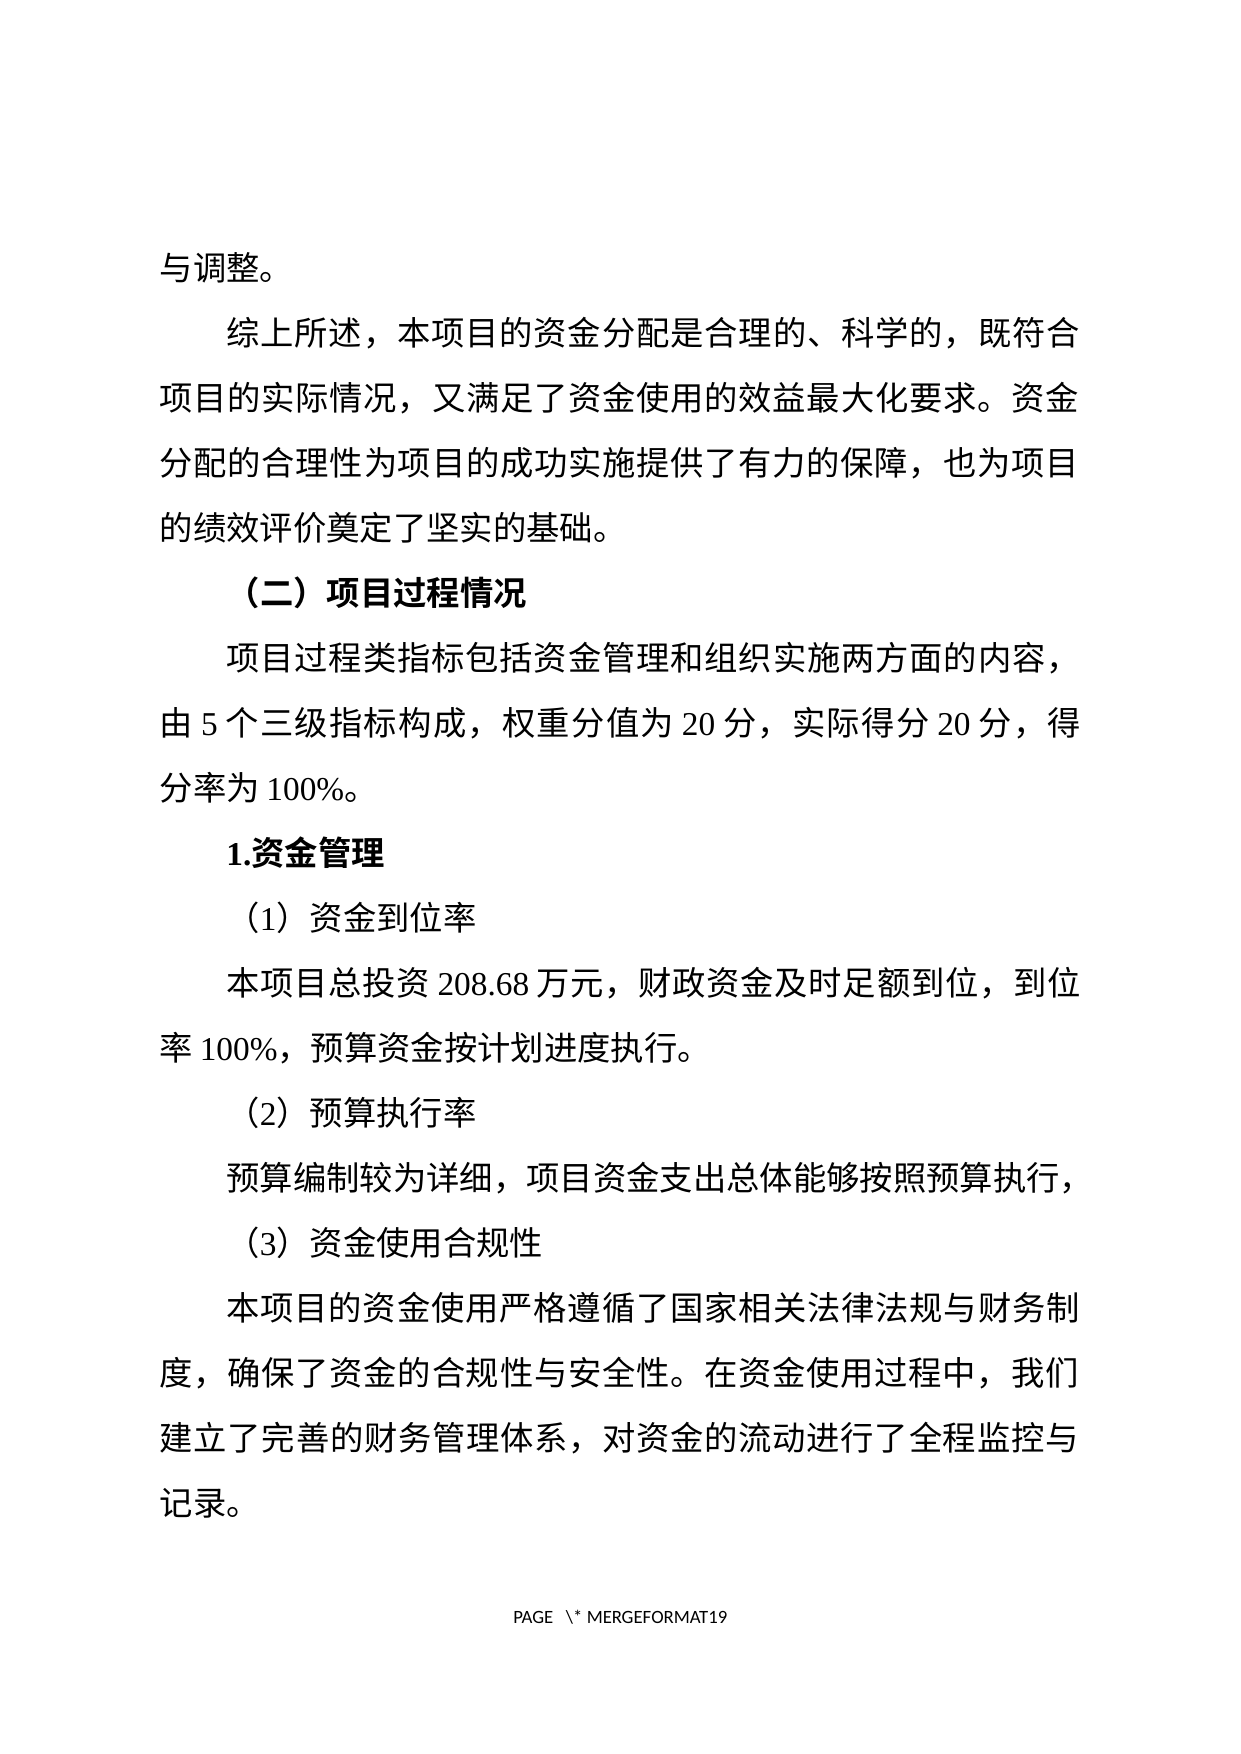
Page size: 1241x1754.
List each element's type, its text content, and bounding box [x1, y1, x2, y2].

text 预算编制较为详细，项目资金支出总体能够按照预算执行， [159, 1143, 1081, 1208]
text 本项目的资金使用严格遵循了国家相关法律法规与财务制度，确保了资金的合规性与安全性。在资金使用过程中，我们建立了完善的财务管理体系，对资金的流动进行了全程监控与记录。 [159, 1273, 1081, 1533]
text 综上所述，本项目的资金分配是合理的、科学的，既符合项目的实际情况，又满足了资金使用的效益最大化要求。资金分配的合理性为项目的成功实施提供了有力的保障，也为项目的绩效评价奠定了坚实的基础。 [159, 298, 1081, 558]
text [159, 233, 1081, 298]
text （3）资金使用合规性 [159, 1208, 1081, 1273]
text （2）预算执行率 [159, 1078, 1081, 1143]
text 本项目总投资208.68万元，财政资金及时足额到位，到位率100%，预算资金按计划进度执行。 [159, 948, 1081, 1078]
text 1.资金管理 [159, 818, 1081, 883]
title 项目过程情况 [159, 558, 1081, 623]
text （1）资金到位率 [159, 883, 1081, 948]
text 项目过程类指标包括资金管理和组织实施两方面的内容，由5个三级指标构成，权重分值为20分，实际得分20分，得分率为100%。 [159, 623, 1081, 818]
